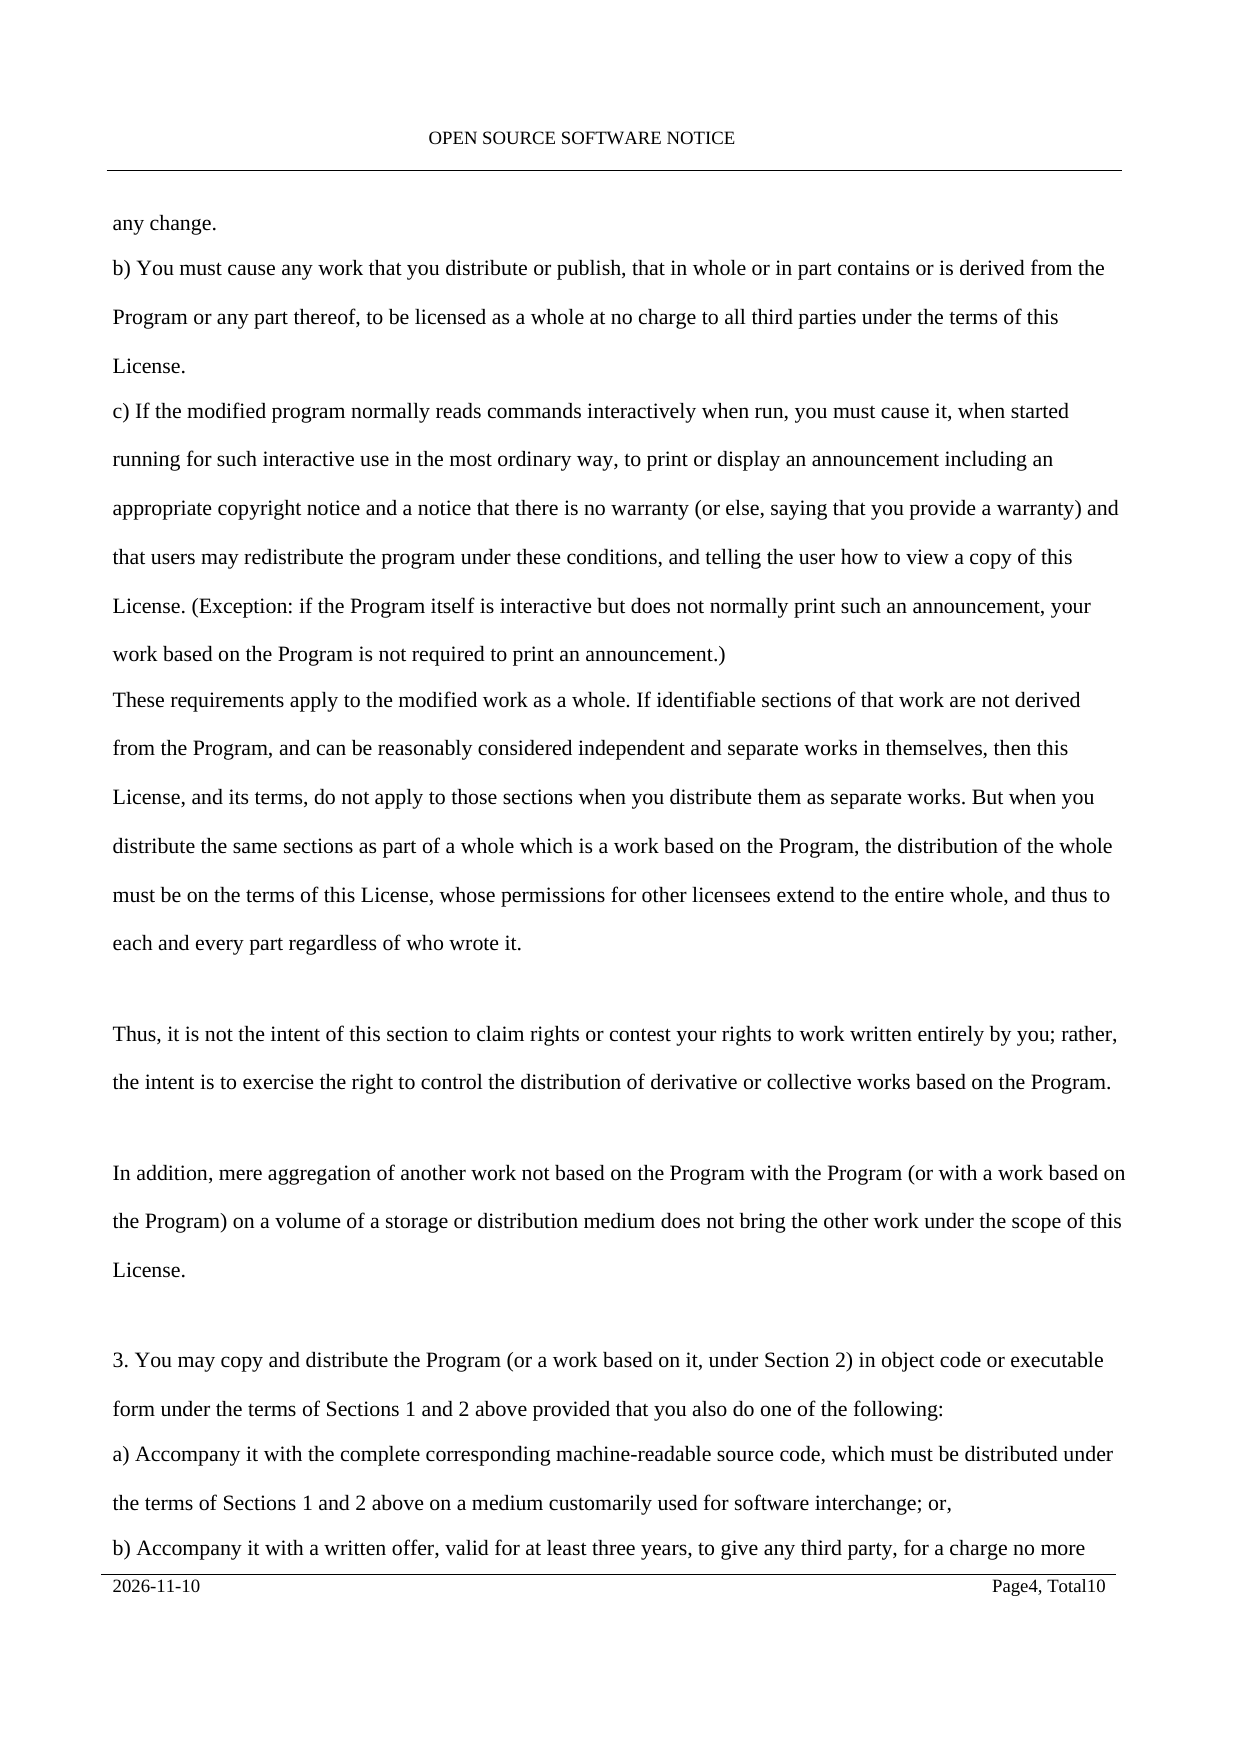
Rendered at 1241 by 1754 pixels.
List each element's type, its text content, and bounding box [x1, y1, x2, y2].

text In addition, mere aggregation of another work not based on the Program with the Program (or with a work based on the Program) on a volume of a storage or distribution medium does not bring the other work under the scope of this License. [112, 1156, 1128, 1286]
text c) If the modified program normally reads commands interactively when run, you must cause it, when started running for such interactive use in the most ordinary way, to print or display an announcement including an appropriate copyright notice and a notice that there is no warranty (or else, saying that you provide a warranty) and that users may redistribute the program under these conditions, and telling the user how to view a copy of this License. (Exception: if the Program itself is interactive but does not normally print such an announcement, your work based on the Program is not required to print an announcement.) [112, 394, 1128, 670]
text a) Accompany it with the complete corresponding machine-readable source code, which must be distributed under the terms of Sections 1 and 2 above on a medium customarily used for software interchange; or, [112, 1437, 1128, 1519]
text 3. You may copy and distribute the Program (or a work based on it, under Section 2) in object code or executable form under the terms of Sections 1 and 2 above provided that you also do one of the following: [112, 1343, 1128, 1425]
text Thus, it is not the intent of this section to claim rights or contest your rights to work written entirely by you; rather, the intent is to exercise the right to control the distribution of derivative or collective works based on the Program. [112, 1017, 1128, 1098]
text b) You must cause any work that you distribute or publish, that in whole or in part contains or is derived from the Program or any part thereof, to be licensed as a whole at no charge to all third parties under the terms of this License. [112, 251, 1128, 381]
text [112, 1531, 1128, 1564]
text These requirements apply to the modified work as a whole. If identifiable sections of that work are not derived from the Program, and can be reasonably considered independent and separate works in themselves, then this License, and its terms, do not apply to those sections when you distribute them as separate works. But when you distribute the same sections as part of a whole which is a work based on the Program, the distribution of the whole must be on the terms of this License, whose permissions for other licensees extend to the entire whole, and thus to each and every part regardless of who wrote it. [112, 683, 1128, 959]
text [112, 206, 1128, 239]
